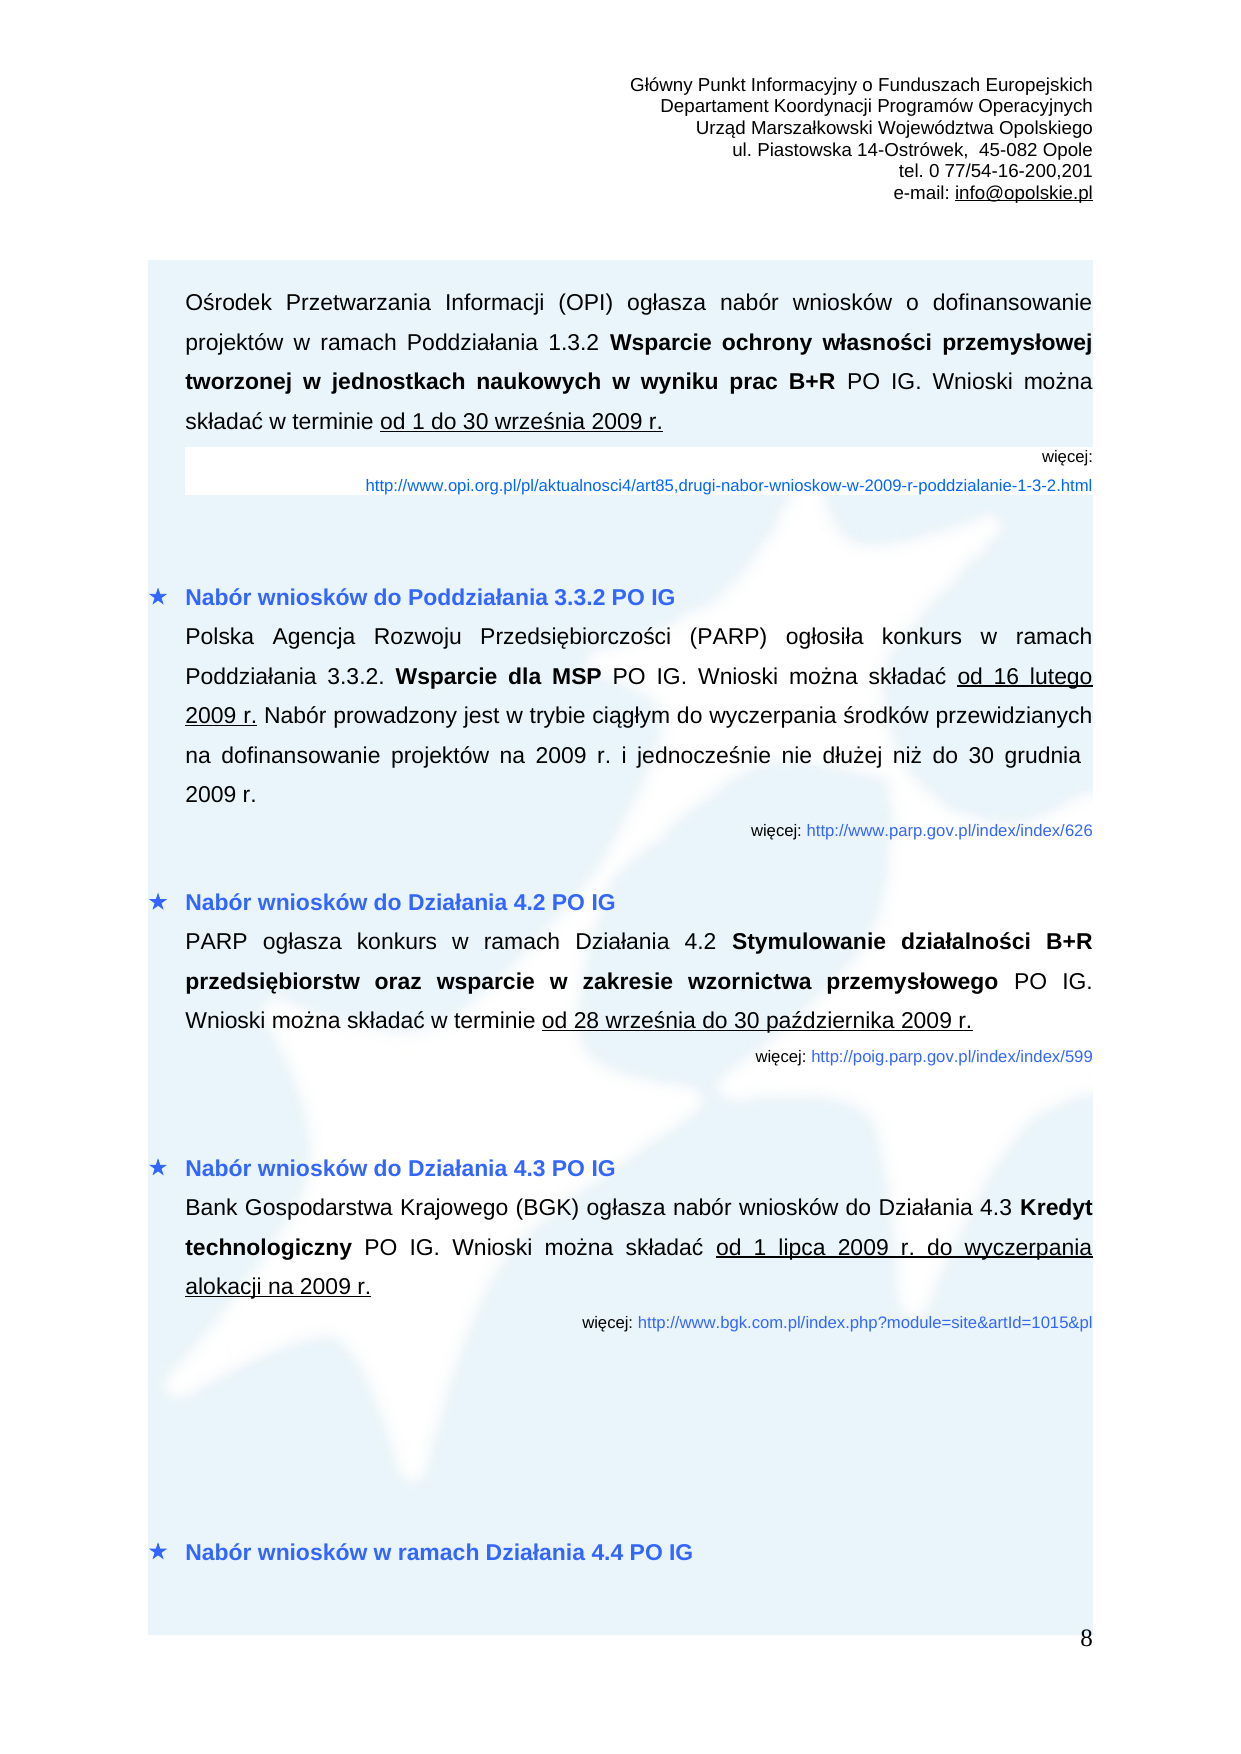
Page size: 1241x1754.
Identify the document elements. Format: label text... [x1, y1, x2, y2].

picture [148, 1565, 1093, 1635]
text Ośrodek Przetwarzania Informacji (OPI) ogłasza nabór wniosków o dofinansowanie projektów w ramach Poddziałania 1.3.2 Wsparcie ochrony własności przemysłowej tworzonej w jednostkach naukowych w wyniku prac B+R PO IG. Wnioski można składać w terminie od 1 do 30 września 2009 r. [185, 289, 1093, 434]
list Nabór wniosków w ramach Działania 4.4 PO IG [148, 1538, 1093, 1565]
list Nabór wniosków do Działania 4.2 PO IG [148, 889, 1093, 915]
text więcej: [185, 447, 1093, 466]
text PARP ogłasza konkurs w ramach Działania 4.2 Stymulowanie działalności B+R przedsiębiorstw oraz wsparcie w zakresie wzornictwa przemysłowego PO IG. Wnioski można składać w terminie od 28 września do 30 października 2009 r. [185, 928, 1093, 1034]
text więcej: http://poig.parp.gov.pl/index/index/599 [185, 1047, 1093, 1066]
picture [148, 1181, 1093, 1538]
picture [148, 260, 1093, 584]
picture [148, 915, 1093, 1154]
text więcej: http://www.parp.gov.pl/index/index/626 [185, 821, 1093, 840]
text Polska Agencja Rozwoju Przedsiębiorczości (PARP) ogłosiła konkurs w ramach Poddziałania 3.3.2. Wsparcie dla MSP PO IG. Wnioski można składać od 16 lutego 2009 r. Nabór prowadzony jest w trybie ciągłym do wyczerpania środków przewidzianych na dofinansowanie projektów na 2009 r. i jednocześnie nie dłużej niż do 30 grudnia 2009 r. [185, 623, 1093, 807]
list Nabór wniosków do Działania 4.3 PO IG [148, 1154, 1093, 1181]
text więcej: http://www.bgk.com.pl/index.php?module=site&artId=1015&pl [185, 1312, 1093, 1332]
picture [148, 610, 1093, 889]
text http://www.opi.org.pl/pl/aktualnosci4/art85,drugi-nabor-wnioskow-w-2009-r-poddzialanie-1-3-2.html [185, 476, 1093, 495]
text Bank Gospodarstwa Krajowego (BGK) ogłasza nabór wniosków do Działania 4.3 Kredyt technologiczny PO IG. Wnioski można składać od 1 lipca 2009 r. do wyczerpania alokacji na 2009 r. [185, 1194, 1093, 1299]
list Nabór wniosków do Poddziałania 3.3.2 PO IG [148, 584, 1093, 610]
